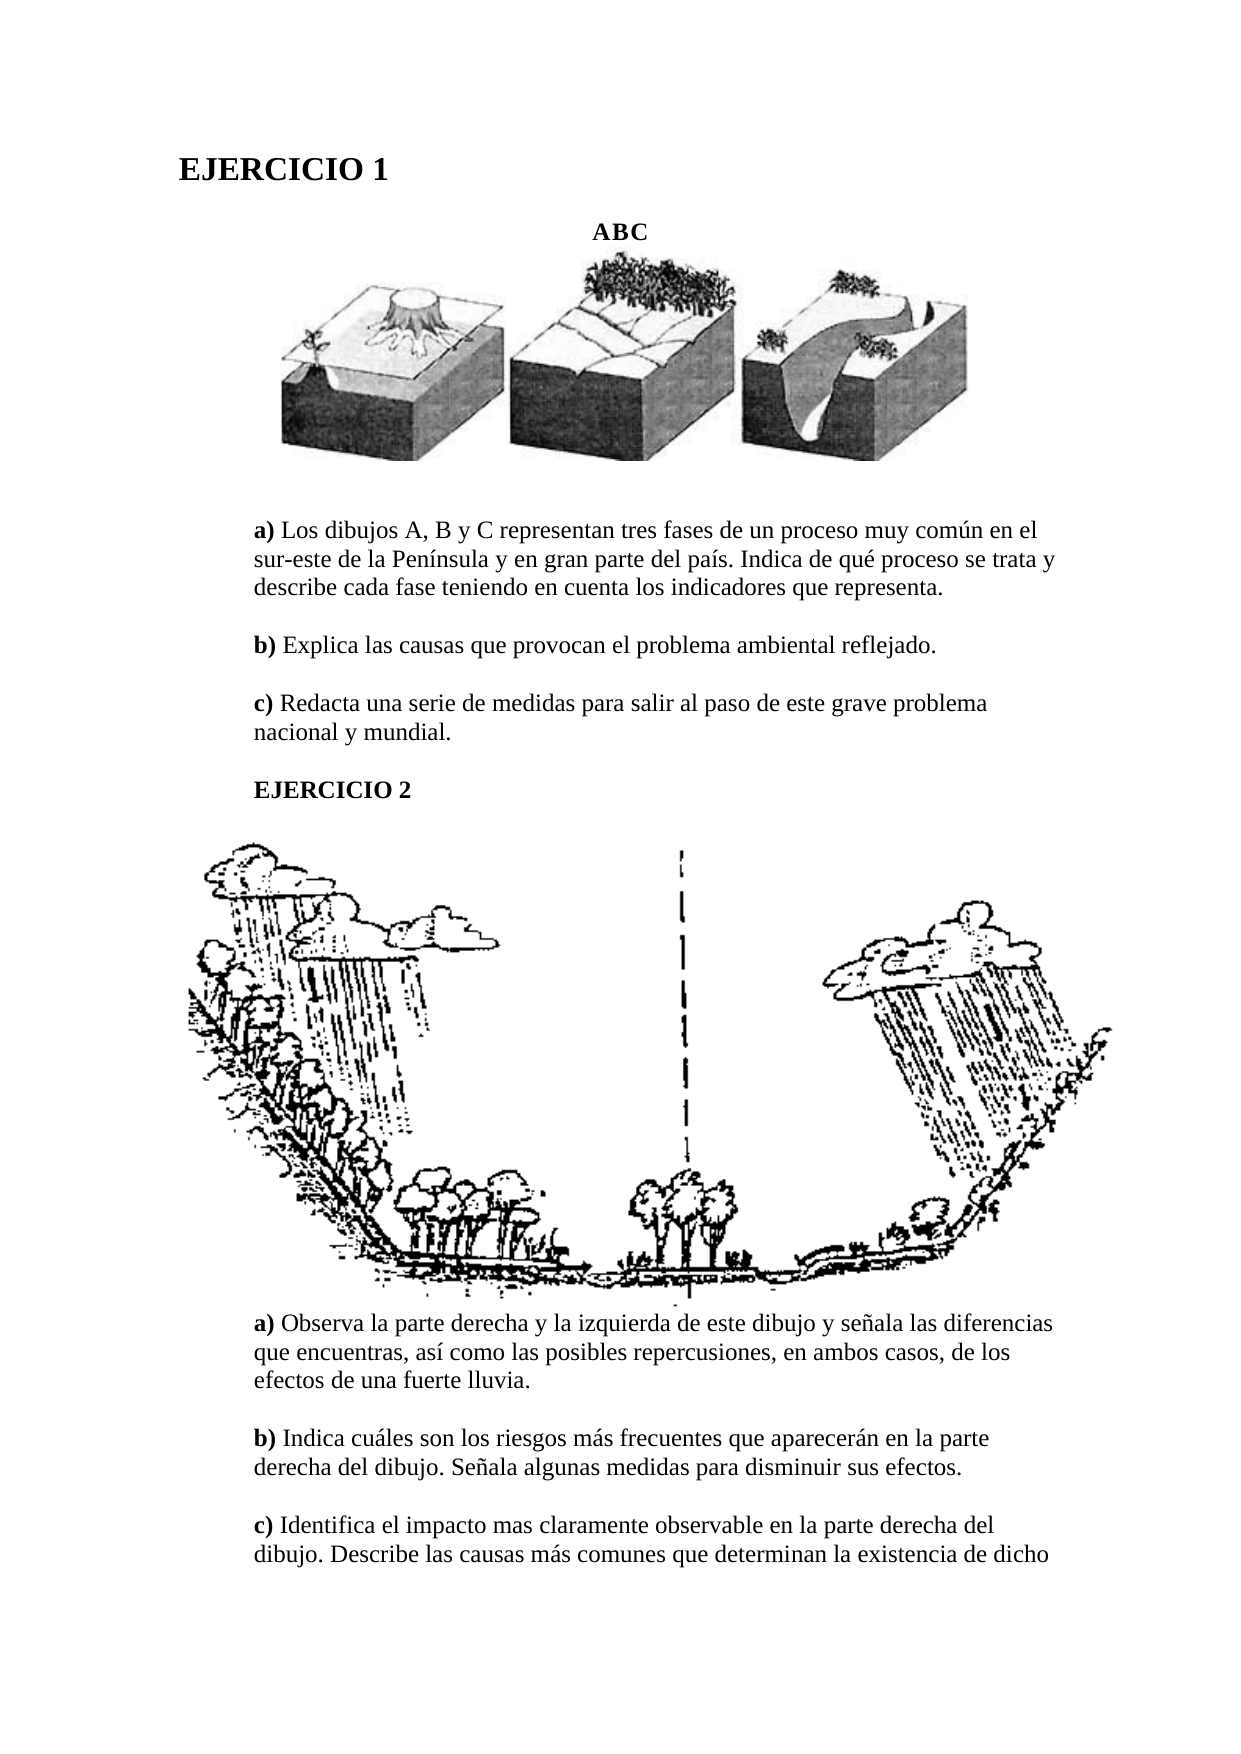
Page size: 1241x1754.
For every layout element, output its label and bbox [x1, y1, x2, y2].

table_header [177, 148, 1063, 1569]
picture [268, 245, 972, 461]
picture [178, 832, 1117, 1308]
